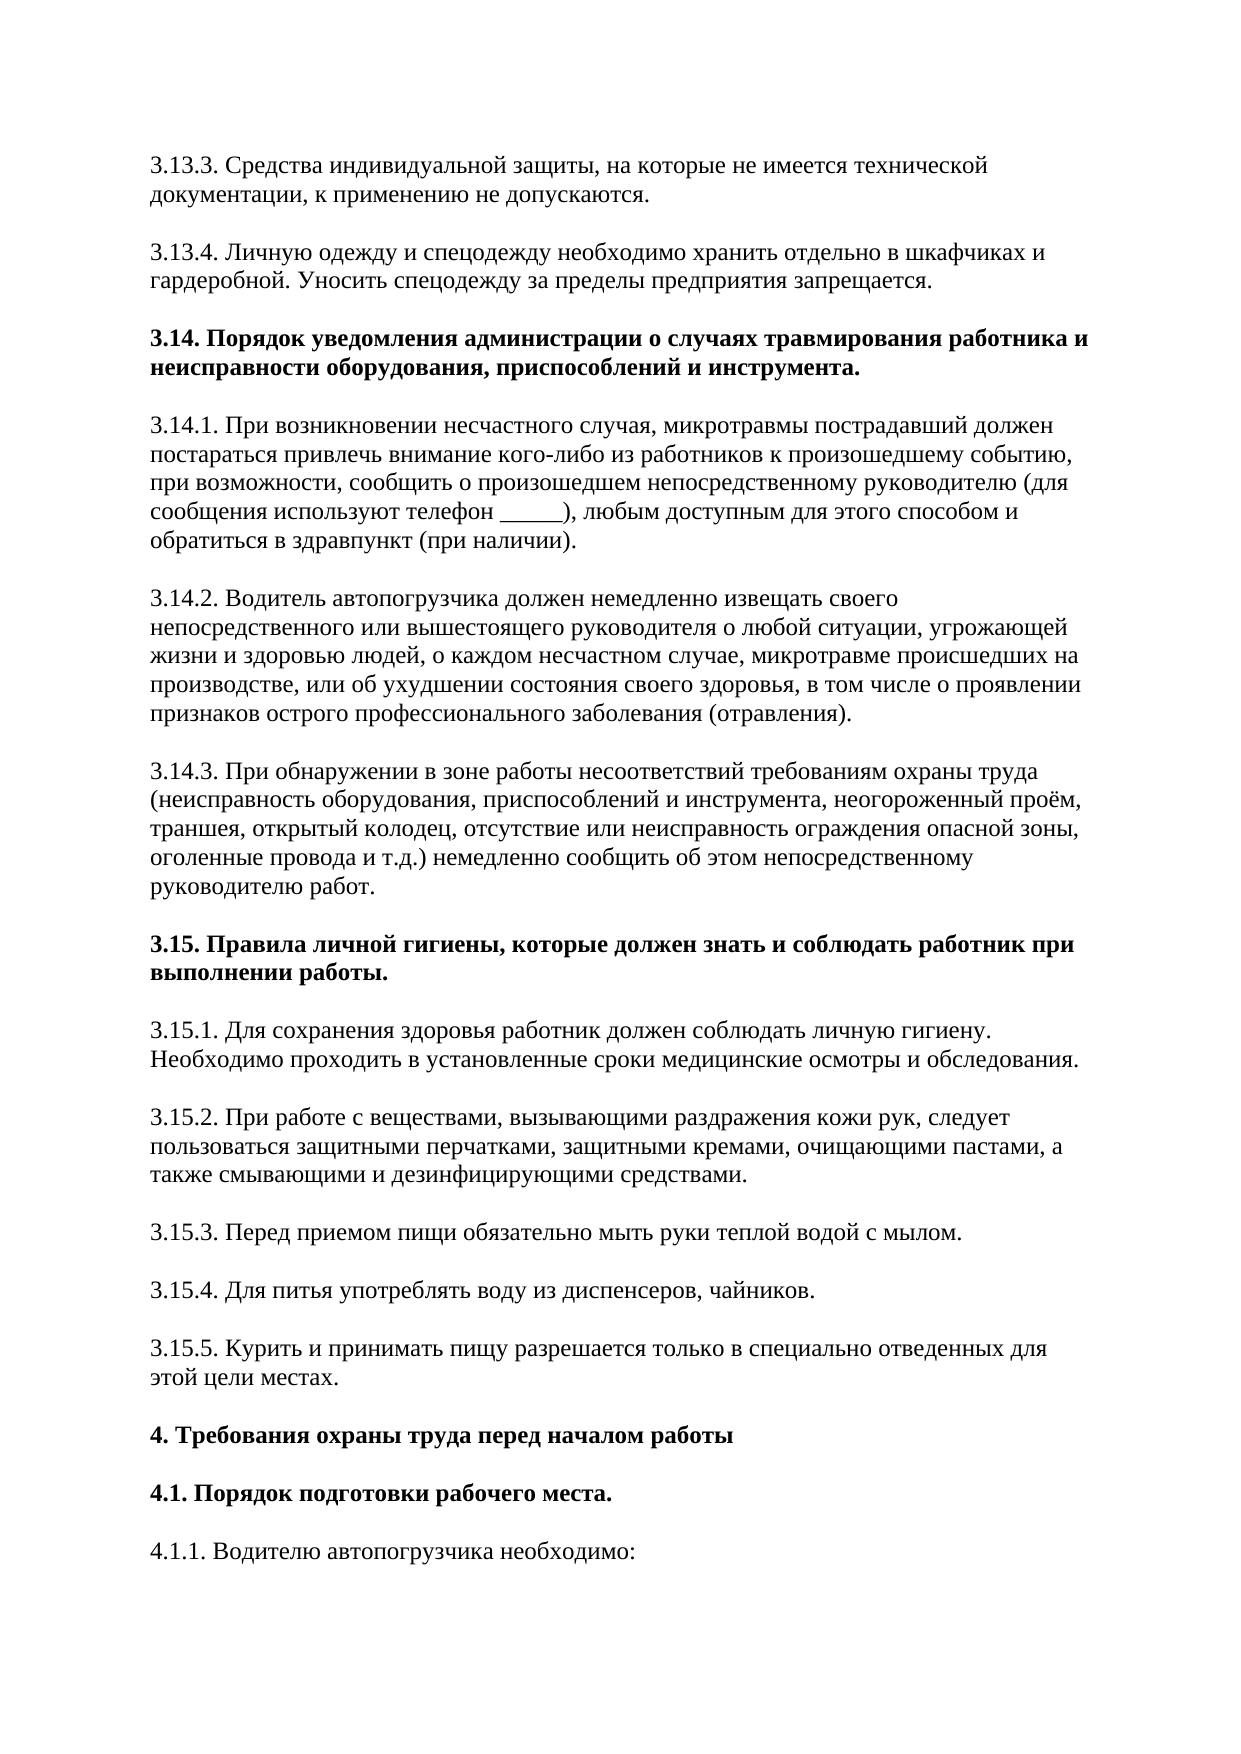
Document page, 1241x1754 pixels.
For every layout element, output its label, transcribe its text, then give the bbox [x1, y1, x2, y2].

text 3.15.4. Для питья употреблять воду из диспенсеров, чайников. [150, 1275, 1090, 1304]
text 3.14.1. При возникновении несчастного случая, микротравмы пострадавший должен постараться привлечь внимание кого-либо из работников к произошедшему событию, при возможности, сообщить о произошедшем непосредственному руководителю (для сообщения используют телефон _____), любым доступным для этого способом и обратиться в здравпункт (при наличии). [150, 410, 1090, 554]
text 3.13.3. Средства индивидуальной защиты, на которые не имеется технической документации, к применению не допускаются. [150, 150, 1090, 207]
text 4. Требования охраны труда перед началом работы [150, 1420, 1090, 1449]
text 3.15. Правила личной гигиены, которые должен знать и соблюдать работник при выполнении работы. [150, 929, 1090, 986]
text 3.15.2. При работе с веществами, вызывающими раздражения кожи рук, следует пользоваться защитными перчатками, защитными кремами, очищающими пастами, а также смывающими и дезинфицирующими средствами. [150, 1102, 1090, 1188]
text 3.14.2. Водитель автопогрузчика должен немедленно извещать своего непосредственного или вышестоящего руководителя о любой ситуации, угрожающей жизни и здоровью людей, о каждом несчастном случае, микротравме происшедших на производстве, или об ухудшении состояния своего здоровья, в том числе о проявлении признаков острого профессионального заболевания (отравления). [150, 583, 1090, 727]
text 3.13.4. Личную одежду и спецодежду необходимо хранить отдельно в шкафчиках и гардеробной. Уносить спецодежду за пределы предприятия запрещается. [150, 237, 1090, 294]
text 3.15.1. Для сохранения здоровья работник должен соблюдать личную гигиену. Необходимо проходить в установленные сроки медицинские осмотры и обследования. [150, 1015, 1090, 1073]
text 4.1. Порядок подготовки рабочего места. [150, 1478, 1090, 1507]
text 3.14. Порядок уведомления администрации о случаях травмирования работника и неисправности оборудования, приспособлений и инструмента. [150, 323, 1090, 381]
text 3.14.3. При обнаружении в зоне работы несоответствий требованиям охраны труда (неисправность оборудования, приспособлений и инструмента, неогороженный проём, траншея, открытый колодец, отсутствие или неисправность ограждения опасной зоны, оголенные провода и т.д.) немедленно сообщить об этом непосредственному руководителю работ. [150, 756, 1090, 899]
text 4.1.1. Водителю автопогрузчика необходимо: [150, 1536, 1090, 1564]
text 3.15.3. Перед приемом пищи обязательно мыть руки теплой водой с мылом. [150, 1217, 1090, 1246]
text 3.15.5. Курить и принимать пищу разрешается только в специально отведенных для этой цели местах. [150, 1333, 1090, 1391]
